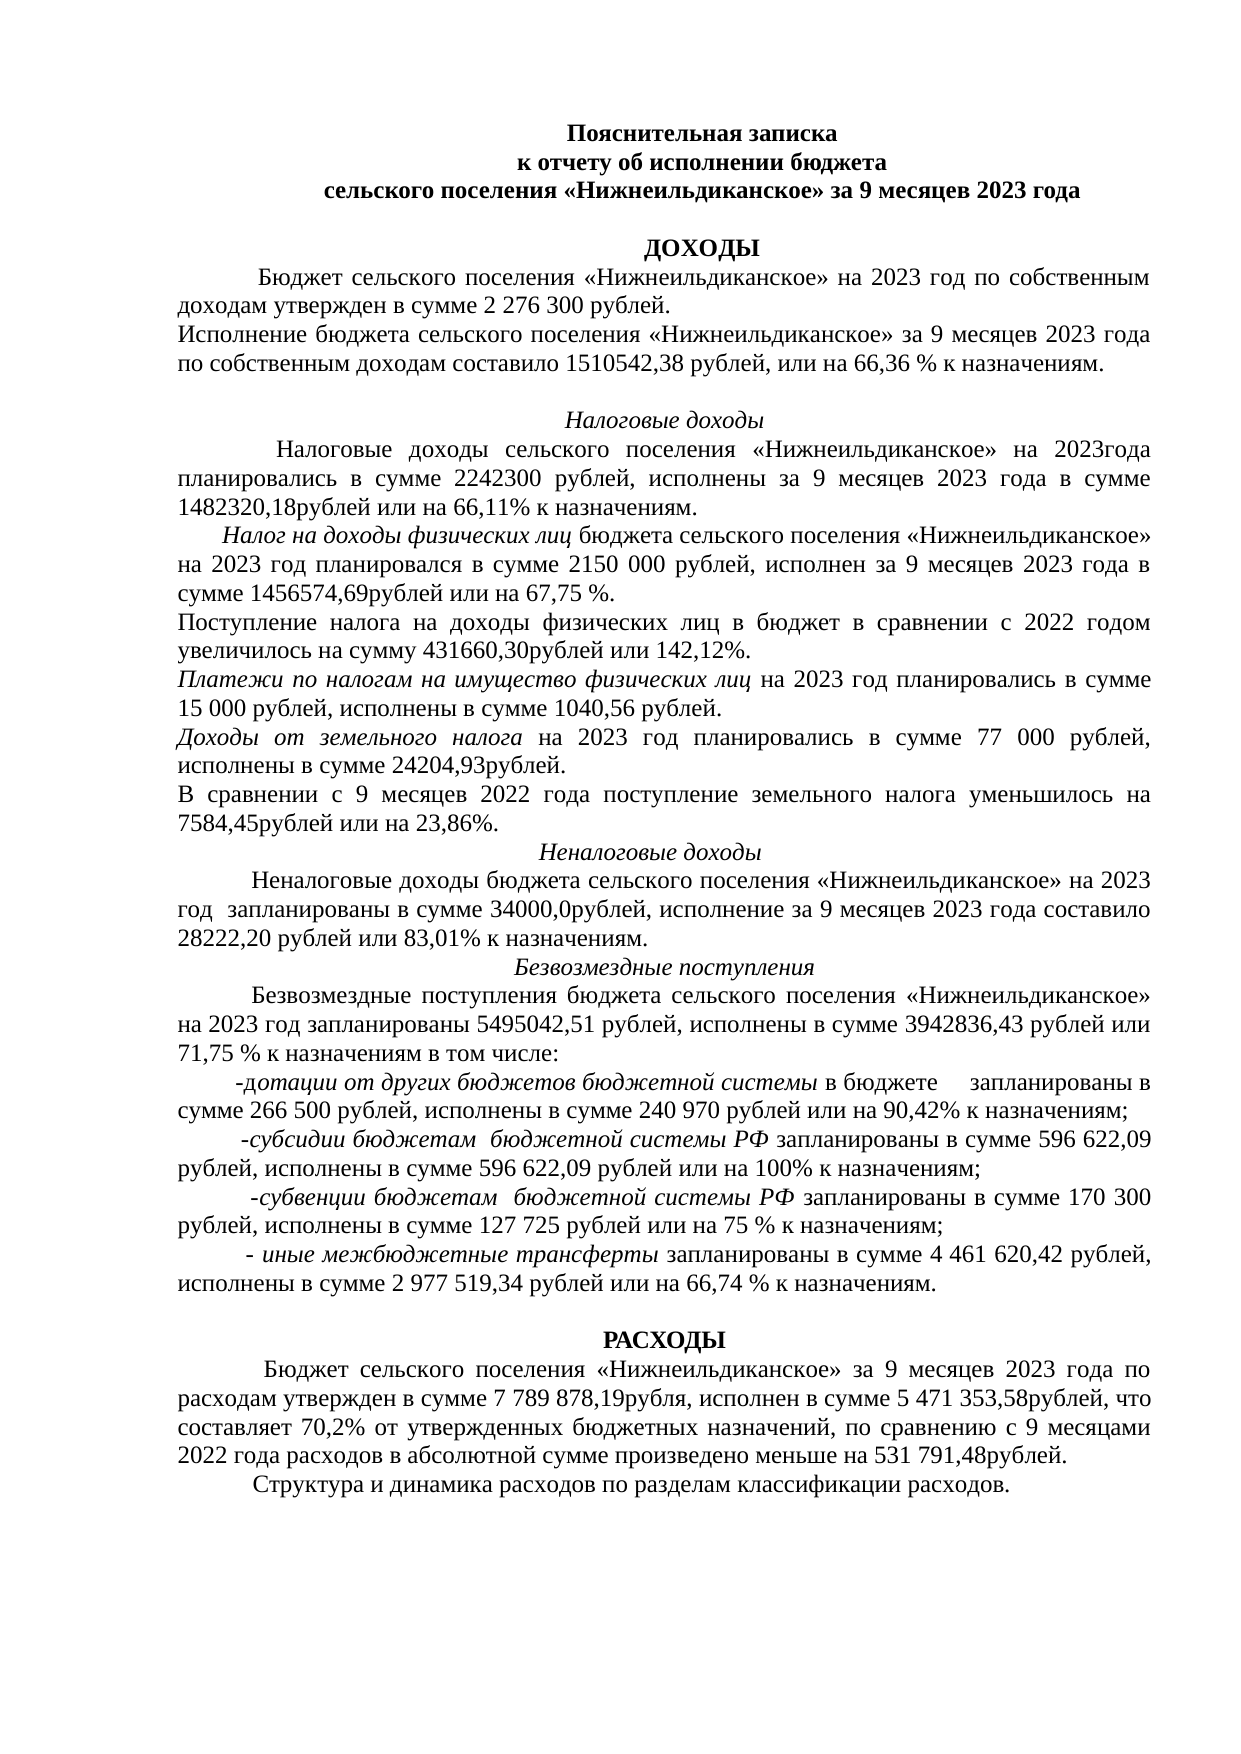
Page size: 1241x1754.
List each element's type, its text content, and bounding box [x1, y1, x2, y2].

text Неналоговые доходы [177, 837, 1152, 866]
text Исполнение бюджета сельского поселения «Нижнеильдиканское» за 9 месяцев 2023 года по собственным доходам составило 1510542,38 рублей, или на 66,36 % к назначениям. [177, 319, 1152, 377]
text сельского поселения «Нижнеильдиканское» за 9 месяцев 2023 года [177, 176, 1152, 204]
text РАСХОДЫ [177, 1326, 1152, 1354]
text к отчету об исполнении бюджета [177, 147, 1152, 176]
text Бюджет сельского поселения «Нижнеильдиканское» на 2023 год по собственным доходам утвержден в сумме 2 276 300 рублей. [177, 262, 1152, 319]
text Платежи по налогам на имущество физических лиц на 2023 год планировались в сумме 15 000 рублей, исполнены в сумме 1040,56 рублей. [177, 664, 1152, 722]
text -дотации от других бюджетов бюджетной системы в бюджете запланированы в сумме 266 500 рублей, исполнены в сумме 240 970 рублей или на 90,42% к назначениям; [177, 1067, 1152, 1124]
text -субвенции бюджетам бюджетной системы РФ запланированы в сумме 170 300 рублей, исполнены в сумме 127 725 рублей или на 75 % к назначениям; [177, 1182, 1152, 1239]
text - иные межбюджетные трансферты запланированы в сумме 4 461 620,42 рублей, исполнены в сумме 2 977 519,34 рублей или на 66,74 % к назначениям. [177, 1239, 1152, 1297]
text Пояснительная записка [177, 118, 1152, 147]
text Налог на доходы физических лиц бюджета сельского поселения «Нижнеильдиканское» на 2023 год планировался в сумме 2150 000 рублей, исполнен за 9 месяцев 2023 года в сумме 1456574,69рублей или на 67,75 %. [177, 521, 1152, 607]
text Неналоговые доходы бюджета сельского поселения «Нижнеильдиканское» на 2023 год запланированы в сумме 34000,0рублей, исполнение за 9 месяцев 2023 года составило 28222,20 рублей или 83,01% к назначениям. [177, 866, 1152, 952]
text Безвозмездные поступления бюджета сельского поселения «Нижнеильдиканское» на 2023 год запланированы 5495042,51 рублей, исполнены в сумме 3942836,43 рублей или 71,75 % к назначениям в том числе: [177, 981, 1152, 1067]
text Структура и динамика расходов по разделам классификации расходов. [177, 1469, 1152, 1498]
text Бюджет сельского поселения «Нижнеильдиканское» за 9 месяцев 2023 года по расходам утвержден в сумме 7 789 878,19рубля, исполнен в сумме 5 471 353,58рублей, что составляет 70,2% от утвержденных бюджетных назначений, по сравнению с 9 месяцами 2022 года расходов в абсолютной сумме произведено меньше на 531 791,48рублей. [177, 1354, 1152, 1469]
text Безвозмездные поступления [177, 952, 1152, 981]
text Поступление налога на доходы физических лиц в бюджет в сравнении с 2022 годом увеличилось на сумму 431660,30рублей или 142,12%. [177, 607, 1152, 664]
text -субсидии бюджетам бюджетной системы РФ запланированы в сумме 596 622,09 рублей, исполнены в сумме 596 622,09 рублей или на 100% к назначениям; [177, 1124, 1152, 1182]
text Налоговые доходы сельского поселения «Нижнеильдиканское» на 2023года планировались в сумме 2242300 рублей, исполнены за 9 месяцев 2023 года в сумме 1482320,18рублей или на 66,11% к назначениям. [177, 434, 1152, 521]
text В сравнении с 9 месяцев 2022 года поступление земельного налога уменьшилось на 7584,45рублей или на 23,86%. [177, 779, 1152, 837]
text Доходы от земельного налога на 2023 год планировались в сумме 77 000 рублей, исполнены в сумме 24204,93рублей. [177, 722, 1152, 779]
text ДОХОДЫ [177, 233, 1152, 262]
text Налоговые доходы [177, 406, 1152, 434]
